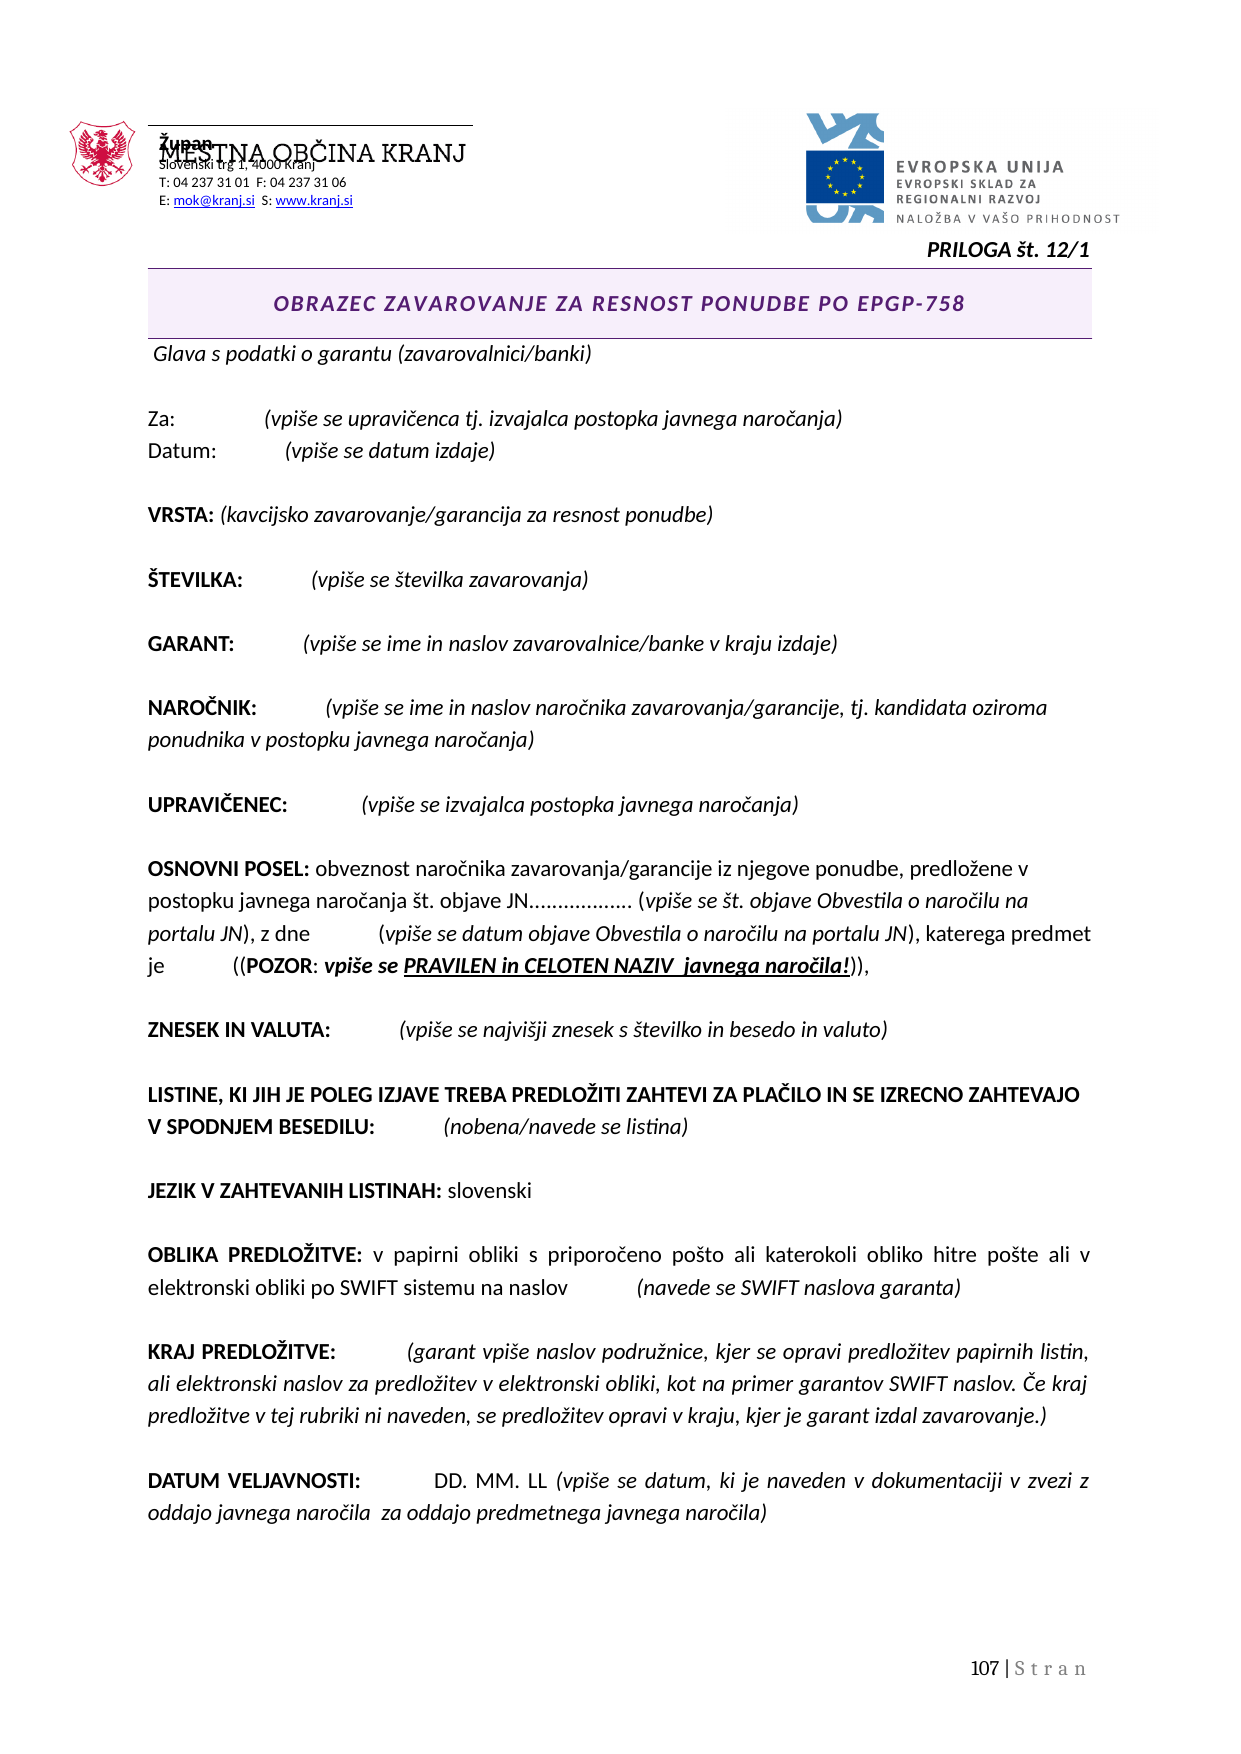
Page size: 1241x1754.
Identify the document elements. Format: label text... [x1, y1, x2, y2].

text Datum: (vpiše se datum izdaje) [148, 436, 1092, 464]
text LISTINE, KI JIH JE POLEG IZJAVE TREBA PREDLOŽITI ZAHTEVI ZA PLAČILO IN SE IZRECNO ZAHTEVAJO V SPODNJEM BESEDILU: (nobena/navede se listina) [148, 1080, 1092, 1140]
text OSNOVNI POSEL: obveznost naročnika zavarovanja/garancije iz njegove ponudbe, predložene v postopku javnega naročanja št. objave JN.................. (vpiše se št. objave Obvestila o naročilu na portalu JN), z dne (vpiše se datum objave Obvestila o naročilu na portalu JN), katerega predmet je ((POZOR: vpiše se PRAVILEN in CELOTEN NAZIV javnega naročila!)), [148, 854, 1092, 979]
text GARANT: (vpiše se ime in naslov zavarovalnice/banke v kraju izdaje) [148, 629, 1092, 657]
text KRAJ PREDLOŽITVE: (garant vpiše naslov podružnice, kjer se opravi predložitev papirnih listin, ali elektronski naslov za predložitev v elektronski obliki, kot na primer garantov SWIFT naslov. Če kraj predložitve v tej rubriki ni naveden, se predložitev opravi v kraju, kjer je garant izdal zavarovanje.) [148, 1337, 1092, 1429]
text DATUM VELJAVNOSTI: DD. MM. LL (vpiše se datum, ki je naveden v dokumentaciji v zvezi z oddajo javnega naročila za oddajo predmetnega javnega naročila) [148, 1466, 1092, 1526]
text PRILOGA št. 12/1 [148, 235, 1092, 263]
text ŠTEVILKA: (vpiše se številka zavarovanja) [148, 565, 1092, 593]
text JEZIK V ZAHTEVANIH LISTINAH: slovenski [148, 1176, 1092, 1204]
text ZNESEK IN VALUTA: (vpiše se najvišji znesek s številko in besedo in valuto) [148, 1015, 1092, 1043]
text VRSTA: (kavcijsko zavarovanje/garancija za resnost ponudbe) [148, 500, 1092, 528]
text OBRAZEC ZAVAROVANJE ZA RESNOST PONUDBE PO EPGP-758 [148, 269, 1092, 338]
text Glava s podatki o garantu (zavarovalnici/banki) [148, 339, 1092, 367]
text OBLIKA PREDLOŽITVE: v papirni obliki s priporočeno pošto ali katerokoli obliko hitre pošte ali v elektronski obliki po SWIFT sistemu na naslov (navede se SWIFT naslova garanta) [148, 1241, 1092, 1301]
text NAROČNIK: (vpiše se ime in naslov naročnika zavarovanja/garancije, tj. kandidata oziroma ponudnika v postopku javnega naročanja) [148, 693, 1092, 754]
picture [725, 108, 1160, 234]
text UPRAVIČENEC: (vpiše se izvajalca postopka javnega naročanja) [148, 790, 1092, 818]
text Za: (vpiše se upravičenca tj. izvajalca postopka javnega naročanja) [148, 404, 1092, 432]
